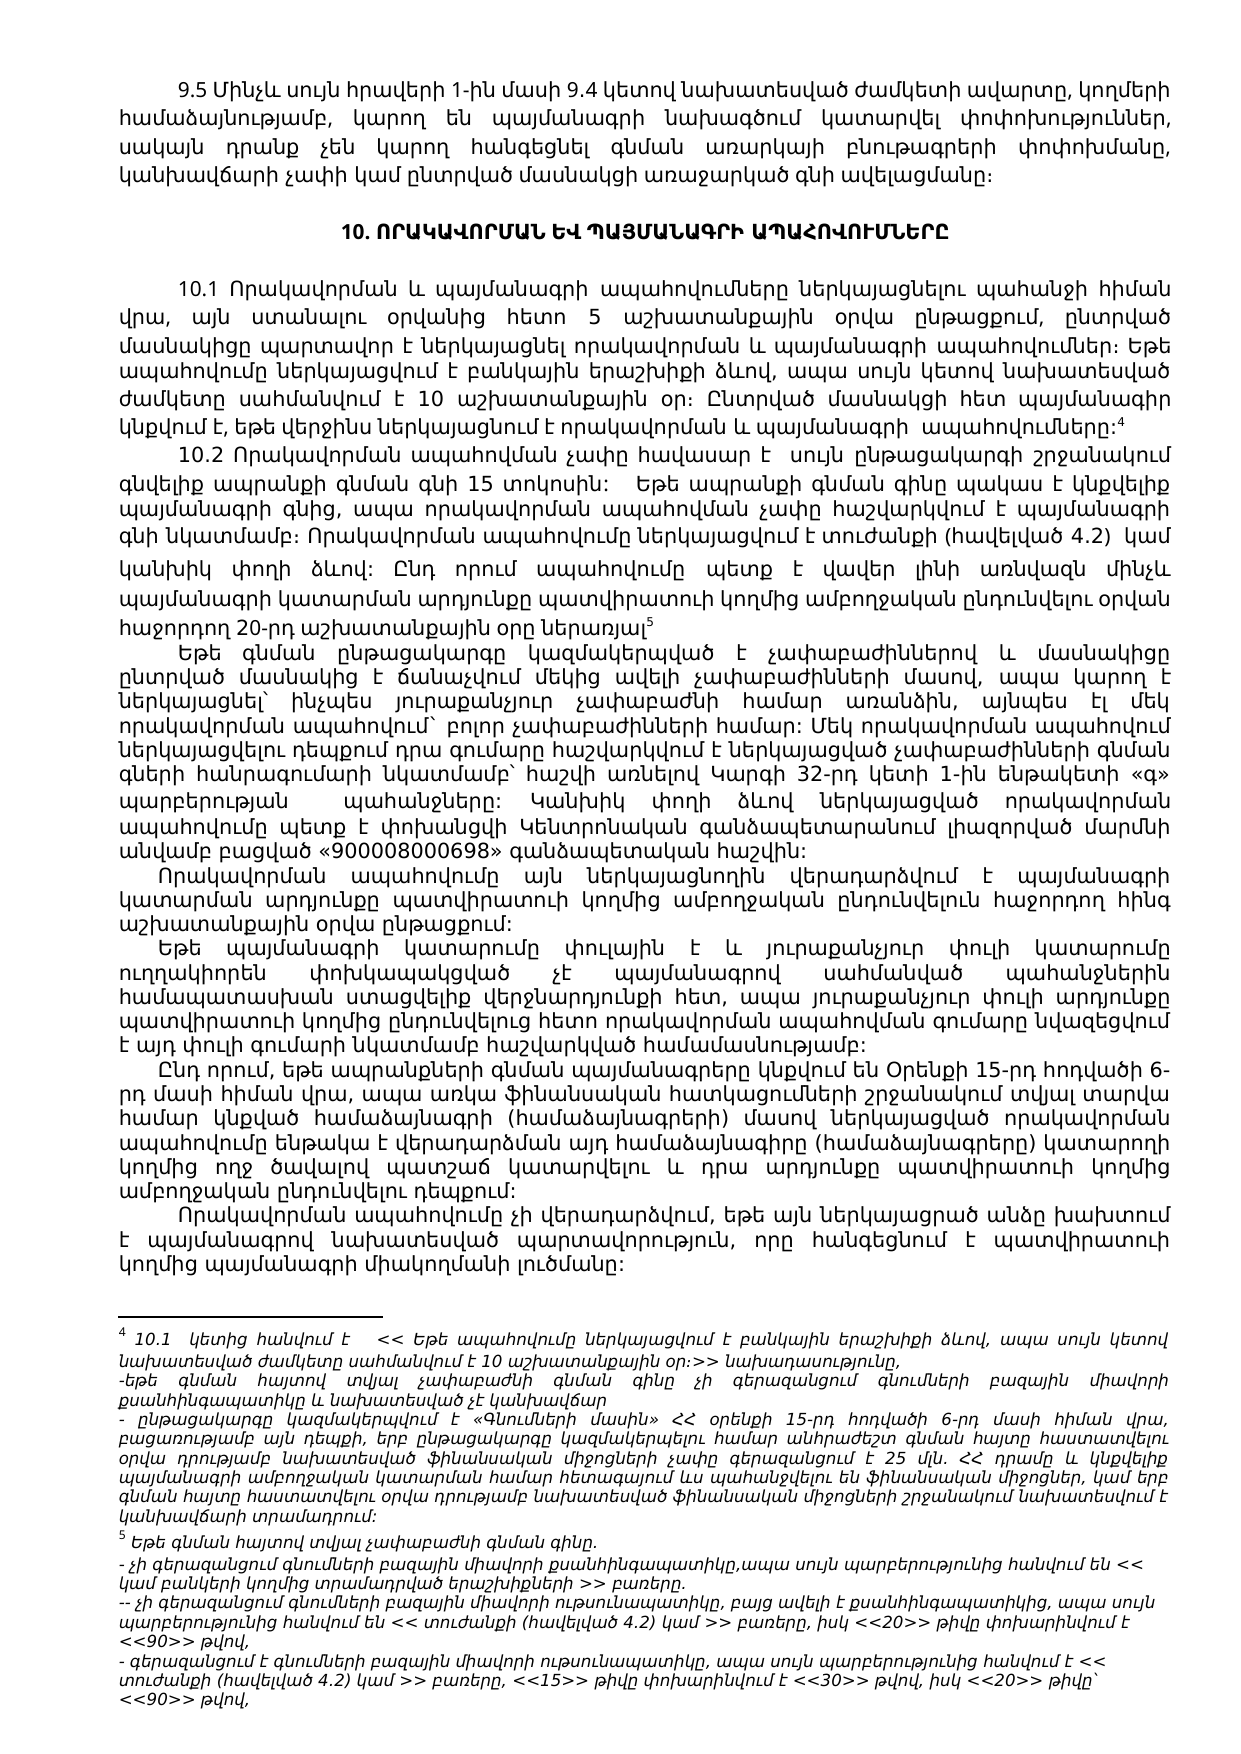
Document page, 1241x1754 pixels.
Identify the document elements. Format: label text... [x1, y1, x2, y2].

text 10.2 Որակավորման ապահովման չափը հավասար է սույն ընթացակարգի շրջանակում գնվելիք ապրանքի գնման գնի 15 տոկոսին: Եթե ապրանքի գնման գինը պակաս է կնքվելիք պայմանագրի գնից, ապա որակավորման ապահովման չափը հաշվարկվում է պայմանագրի գնի նկատմամբ։ Որակավորման ապահովումը ներկայացվում է տուժանքի (հավելված 4․2) կամ կանխիկ փողի ձևով: Ընդ որում ապահովումը պետք է վավեր լինի առնվազն մինչև պայմանագրի կատարման արդյունքը պատվիրատուի կողմից ամբողջական ընդունվելու օրվան հաջորդող 20-րդ աշխատանքային օրը ներառյալ [118, 441, 1171, 641]
text 10.1 Որակավորման և պայմանագրի ապահովումները ներկայացնելու պահանջի հիման վրա, այն ստանալու օրվանից հետո 5 աշխատանքային օրվա ընթացքում, ընտրված մասնակիցը պարտավոր է ներկայացնել որակավորման և պայմանագրի ապահովումներ։ Եթե ապահովումը ներկայացվում է բանկային երաշխիքի ձևով, ապա սույն կետով նախատեսված ժամկետը սահմանվում է 10 աշխատանքային օր։ Ընտրված մասնակցի հետ պայմանագիր կնքվում է, եթե վերջինս ներկայացնում է որակավորման և պայմանագրի ապահովումները: [118, 274, 1171, 441]
text Եթե գնման ընթացակարգը կազմակերպված է չափաբաժիններով և մասնակիցը ընտրված մասնակից է ճանաչվում մեկից ավելի չափաբաժինների մասով, ապա կարող է ներկայացնել՝ ինչպես յուրաքանչյուր չափաբաժնի համար առանձին, այնպես էլ մեկ որակավորման ապահովում` բոլոր չափաբաժինների համար: Մեկ որակավորման ապահովում ներկայացվելու դեպքում դրա գումարը հաշվարկվում է ներկայացված չափաբաժինների գնման գների հանրագումարի նկատմամբ՝ հաշվի առնելով Կարգի 32-րդ կետի 1-ին ենթակետի «գ» պարբերության պահանջները: Կանխիկ փողի ձևով ներկայացված որակավորման ապահովումը պետք է փոխանցվի Կենտրոնական գանձապետարանում լիազորված մարմնի անվամբ բացված «900008000698» գանձապետական հաշվին: [118, 641, 1171, 864]
text Ընդ որում, եթե ապրանքների գնման պայմանագրերը կնքվում են Օրենքի 15-րդ հոդվածի 6-րդ մասի հիման վրա, ապա առկա ֆինանսական հատկացումների շրջանակում տվյալ տարվա համար կնքված համաձայնագրի (համաձայնագրերի) մասով ներկայացված որակավորման ապահովումը ենթակա է վերադարձման այդ համաձայնագիրը (համաձայնագրերը) կատարողի կողմից ողջ ծավալով պատշաճ կատարվելու և դրա արդյունքը պատվիրատուի կողմից ամբողջական ընդունվելու դեպքում: [118, 1058, 1171, 1203]
text Որակավորման ապահովումը չի վերադարձվում, եթե այն ներկայացրած անձը խախտում է պայմանագրով նախատեսված պարտավորություն, որը հանգեցնում է պատվիրատուի կողմից պայմանագրի միակողմանի լուծմանը: [118, 1203, 1171, 1276]
text Եթե պայմանագրի կատարումը փուլային է և յուրաքանչյուր փուլի կատարումը ուղղակիորեն փոխկապակցված չէ պայմանագրով սահմանված պահանջներին համապատասխան ստացվելիք վերջնարդյունքի հետ, ապա յուրաքանչյուր փուլի արդյունքը պատվիրատուի կողմից ընդունվելուց հետո որակավորման ապահովման գումարը նվազեցվում է այդ փուլի գումարի նկատմամբ հաշվարկված համամասնությամբ: [118, 936, 1171, 1058]
text 10. ՈՐԱԿԱՎՈՐՄԱՆ ԵՎ ՊԱՅՄԱՆԱԳՐԻ ԱՊԱՀՈՎՈՒՄՆԵՐԸ [118, 217, 1171, 246]
text 9.5 Մինչև սույն հրավերի 1-ին մասի 9.4 կետով նախատեսված ժամկետի ավարտը, կողմերի համաձայնությամբ, կարող են պայմանագրի նախագծում կատարվել փոփոխություններ, սակայն դրանք չեն կարող հանգեցնել գնման առարկայի բնութագրերի փոփոխմանը, կանխավճարի չափի կամ ընտրված մասնակցի առաջարկած գնի ավելացմանը։ [118, 75, 1171, 189]
text Որակավորման ապահովումը այն ներկայացնողին վերադարձվում է պայմանագրի կատարման արդյունքը պատվիրատուի կողմից ամբողջական ընդունվելուն հաջորդող հինգ աշխատանքային օրվա ընթացքում: [118, 864, 1171, 936]
